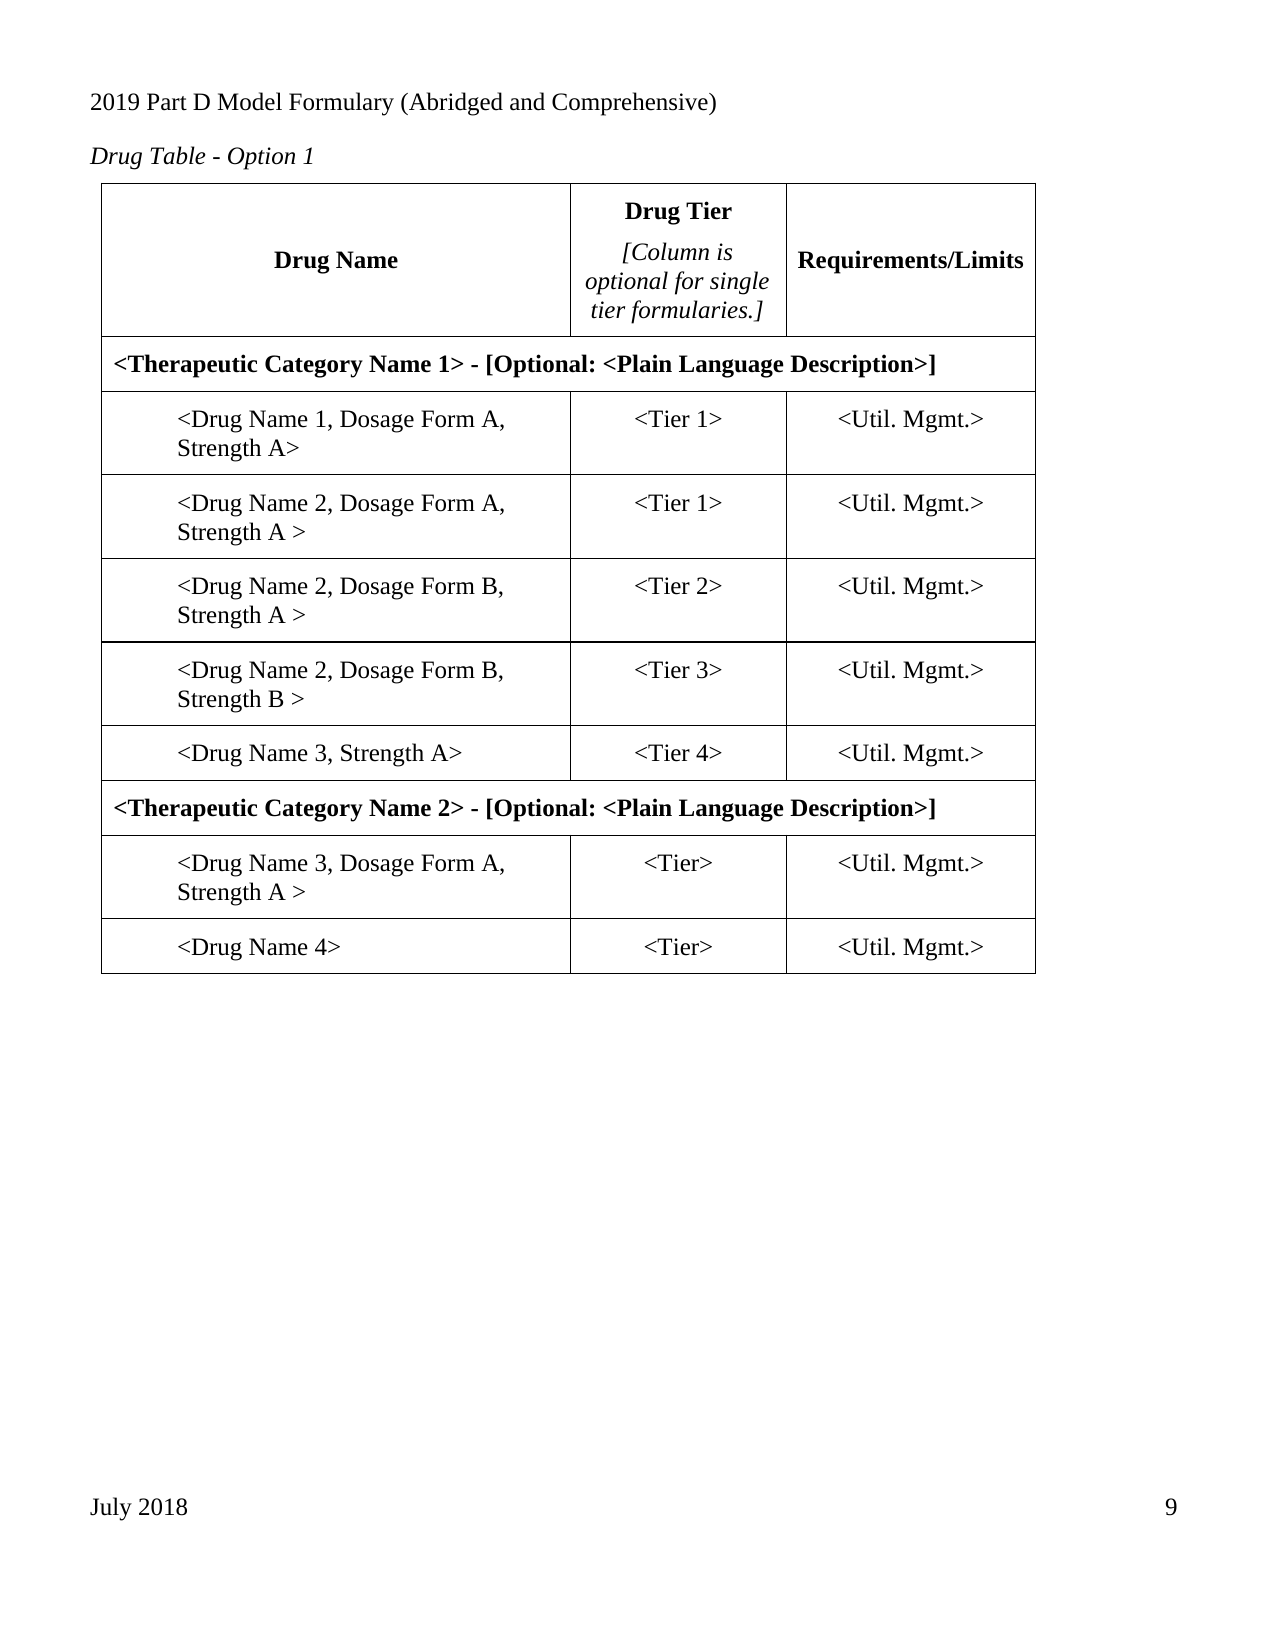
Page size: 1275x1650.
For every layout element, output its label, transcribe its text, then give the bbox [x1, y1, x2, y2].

table_cell <Tier 2> [571, 559, 786, 641]
table_cell <Therapeutic Category Name 2> - [Optional: <Plain Language Description>] [102, 781, 1035, 834]
table_cell <Util. Mgmt.> [787, 726, 1035, 780]
table_cell <Util. Mgmt.> [787, 919, 1035, 973]
table_cell <Tier 4> [571, 726, 786, 780]
table_cell <Util. Mgmt.> [787, 559, 1035, 641]
table_cell <Tier> [571, 919, 786, 973]
table_cell <Util. Mgmt.> [787, 392, 1035, 474]
table_cell <Drug Name 2, Dosage Form B, Strength B > [102, 643, 570, 725]
table_cell <Drug Name 3, Dosage Form A, Strength A > [102, 836, 570, 918]
table_cell <Tier 1> [571, 392, 786, 474]
table_cell <Tier> [571, 836, 786, 918]
table_cell <Tier 3> [571, 643, 786, 725]
table_cell <Drug Name 4> [102, 919, 570, 973]
table_cell <Drug Name 3, Strength A> [102, 726, 570, 780]
table_header Drug Tier [Column is optional for single tier formularies.] [571, 184, 786, 336]
table_cell <Drug Name 2, Dosage Form B, Strength A > [102, 559, 570, 641]
table_cell <Util. Mgmt.> [787, 643, 1035, 725]
table_cell <Therapeutic Category Name 1> - [Optional: <Plain Language Description>] [102, 337, 1035, 391]
table_cell <Drug Name 1, Dosage Form A, Strength A> [102, 392, 570, 474]
table_cell <Util. Mgmt.> [787, 475, 1035, 558]
table_header Drug Name [102, 184, 570, 336]
text Drug Table - Option 1 [90, 141, 1185, 170]
table_cell <Tier 1> [571, 475, 786, 558]
table_cell <Drug Name 2, Dosage Form A, Strength A > [102, 475, 570, 558]
table_cell <Util. Mgmt.> [787, 836, 1035, 918]
table_header Requirements/Limits [787, 184, 1035, 336]
